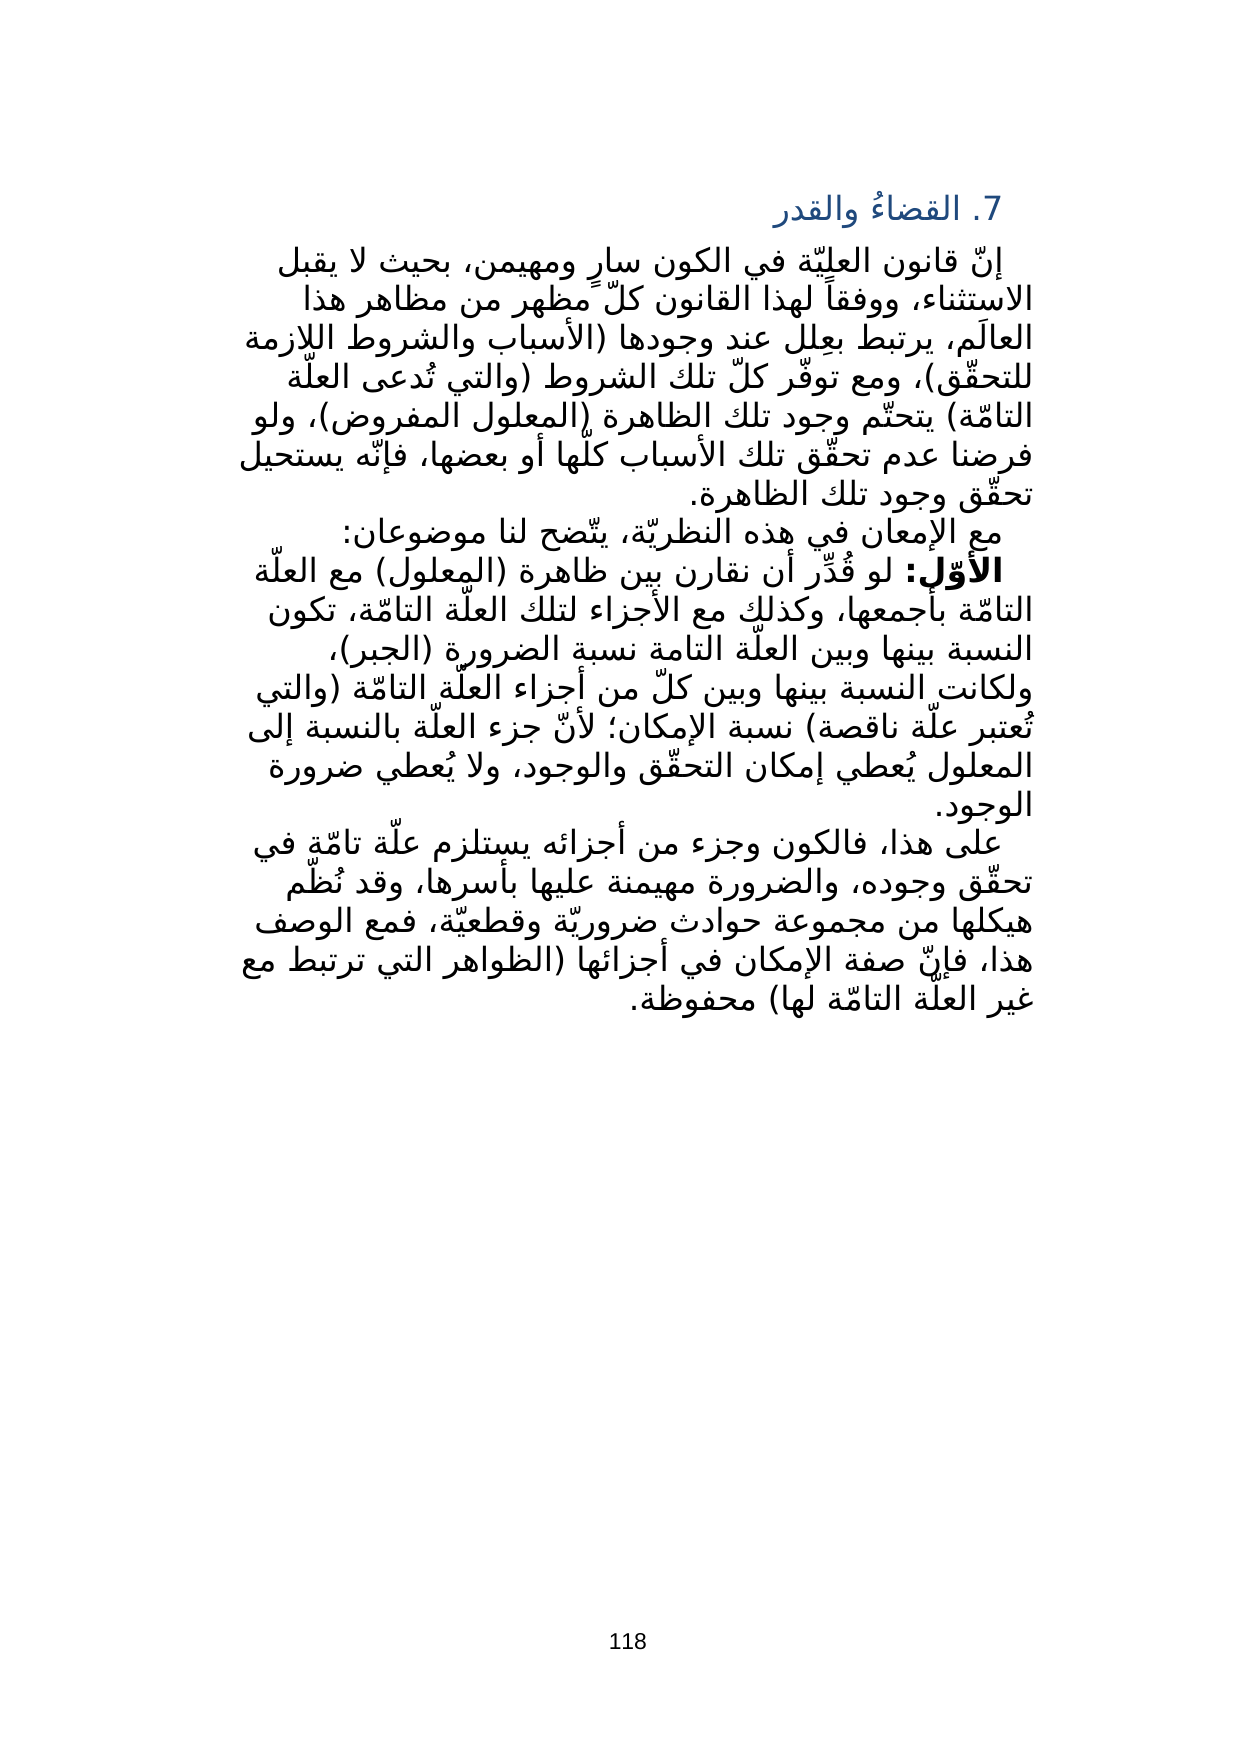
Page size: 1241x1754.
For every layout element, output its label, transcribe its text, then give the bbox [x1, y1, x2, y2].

text إنّ قانون العليّة في الكون سارٍ ومهيمن، بحيث لا يقبل الاستثناء، ووفقاً لهذا القانون كلّ مظهر من مظاهر هذا العالَم، يرتبط بعِلل عند وجودها (الأسباب والشروط اللازمة للتحقّق)، ومع توفّر كلّ تلك الشروط (والتي تُدعى العلّة التامّة) يتحتّم وجود تلك الظاهرة (المعلول المفروض)، ولو فرضنا عدم تحقّق تلك الأسباب كلّها أو بعضها، فإنّه يستحيل تحقّق وجود تلك الظاهرة. [222, 241, 1033, 513]
text على هذا، فالكون وجزء من أجزائه يستلزم علّة تامّة في تحقّق وجوده، والضرورة مهيمنة عليها بأسرها، وقد نُظّم هيكلها من مجموعة حوادث ضروريّة وقطعيّة، فمع الوصف هذا، فإنّ صفة الإمكان في أجزائها (الظواهر التي ترتبط مع غير العلّة التامّة لها) محفوظة. [222, 824, 1033, 1018]
subtitle 7. القضاءُ والقدر [222, 190, 1033, 228]
text الأوّل: لو قُدِّر أن نقارن بين ظاهرة (المعلول) مع العلّة التامّة بأجمعها، وكذلك مع الأجزاء لتلك العلّة التامّة، تكون النسبة بينها وبين العلّة التامة نسبة الضرورة (الجبر)، ولكانت النسبة بينها وبين كلّ من أجزاء العلّة التامّة (والتي تُعتبر علّة ناقصة) نسبة الإمكان؛ لأنّ جزء العلّة بالنسبة إلى المعلول يُعطي إمكان التحقّق والوجود، ولا يُعطي ضرورة الوجود. [222, 552, 1033, 824]
text مع الإمعان في هذه النظريّة، يتّضح لنا موضوعان: [222, 513, 1033, 552]
